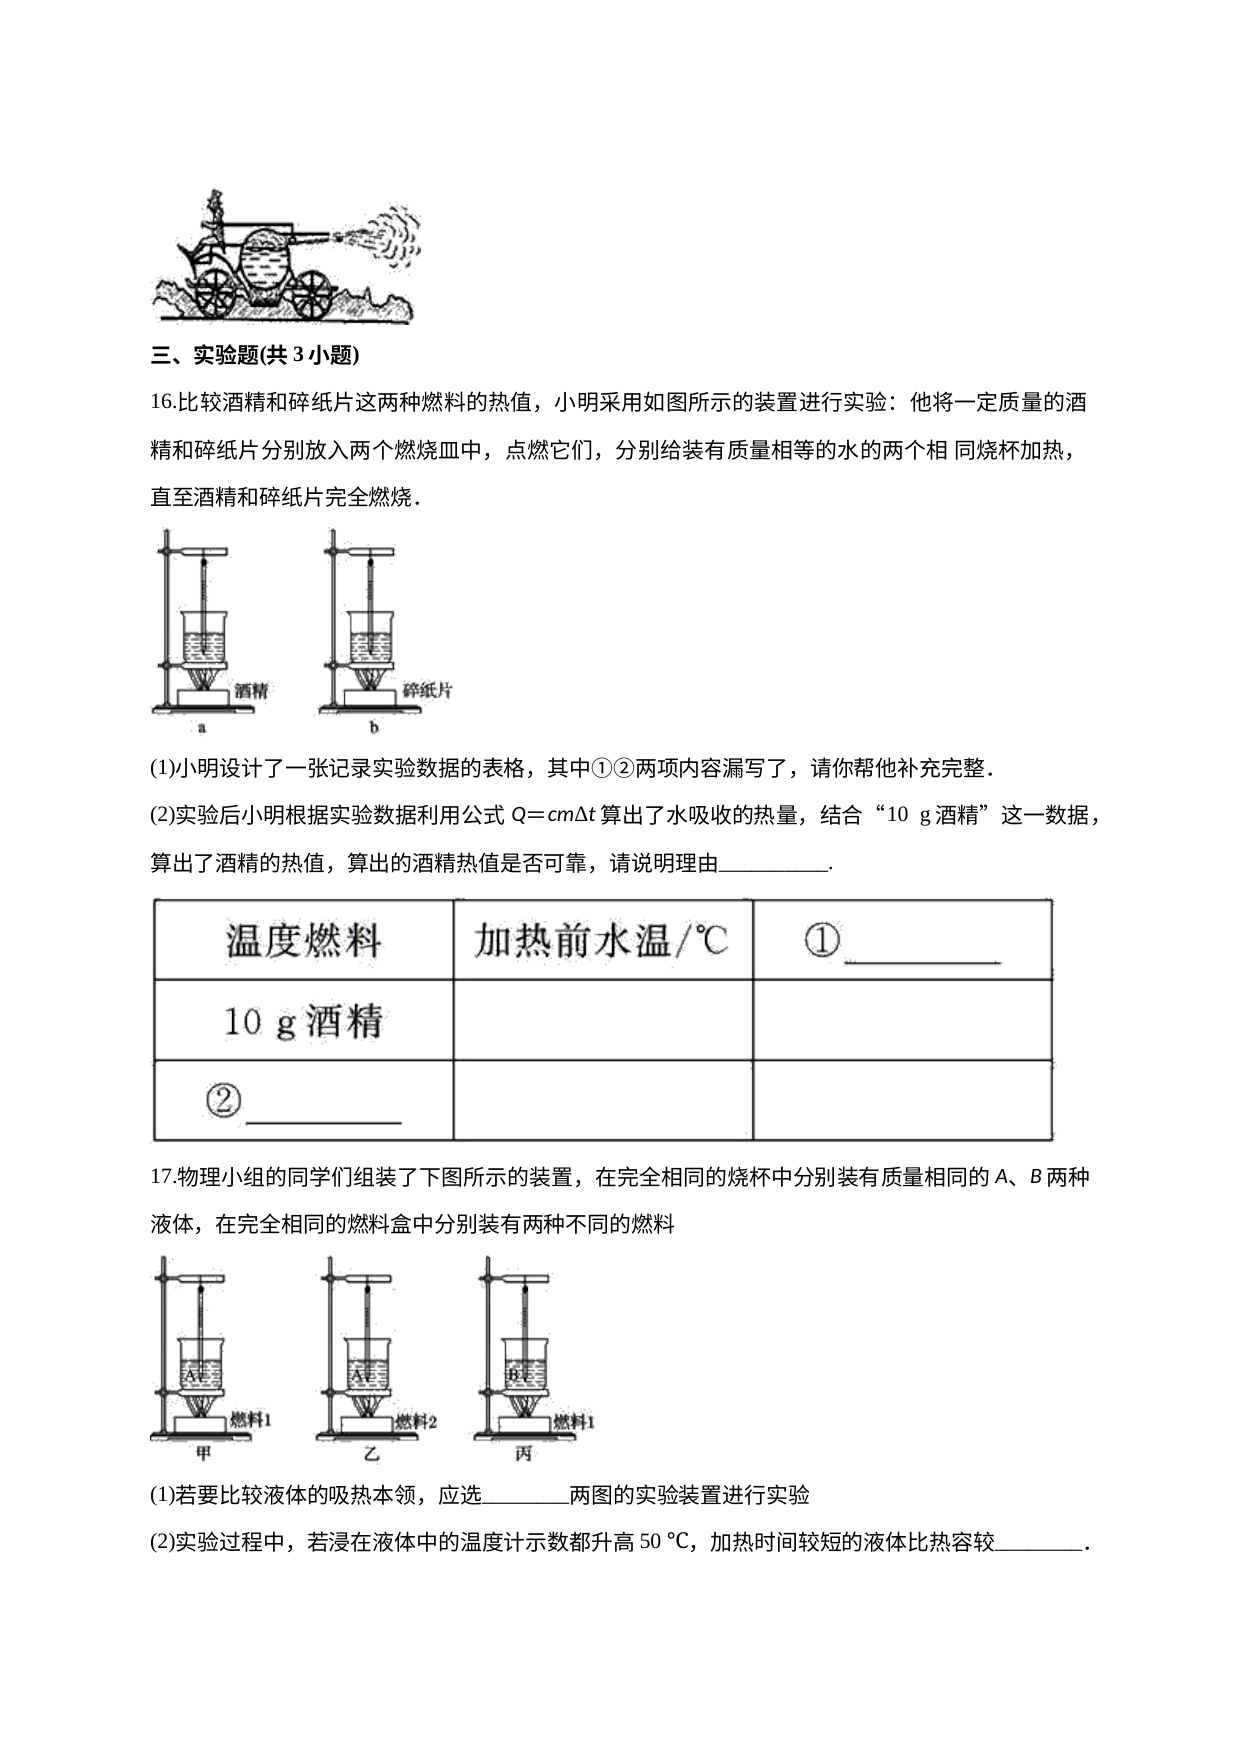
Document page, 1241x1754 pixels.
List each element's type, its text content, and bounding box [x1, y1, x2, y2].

text 16.比较酒精和碎纸片这两种燃料的热值，小明采用如图所示的装置进行实验：他将一定质量的酒精和碎纸片分别放入两个燃烧皿中，点燃它们，分别给装有质量相等的水的两个相 同烧杯加热，直至酒精和碎纸片完全燃烧． [150, 385, 1090, 512]
picture [150, 527, 456, 738]
text (1)若要比较液体的吸热本领，应选________两图的实验装置进行实验 [150, 1478, 1090, 1509]
text (2)实验过程中，若浸在液体中的温度计示数都升高50 ℃，加热时间较短的液体比热容较________． [150, 1525, 1090, 1557]
text 17.物理小组的同学们组装了下图所示的装置，在完全相同的烧杯中分别装有质量相同的A、B两种液体，在完全相同的燃料盒中分别装有两种不同的燃料 [150, 1160, 1090, 1239]
text (2)实验后小明根据实验数据利用公式Q＝cmΔt算出了水吸收的热量，结合“10 g酒精”这一数据，算出了酒精的热值，算出的酒精热值是否可靠，请说明理由__________. [150, 798, 1090, 877]
picture [150, 187, 421, 325]
picture [150, 1255, 598, 1465]
text (1)小明设计了一张记录实验数据的表格，其中①②两项内容漏写了，请你帮他补充完整． [150, 751, 1090, 782]
picture [150, 893, 1058, 1147]
text 三、实验题(共3小题) [150, 338, 1090, 369]
